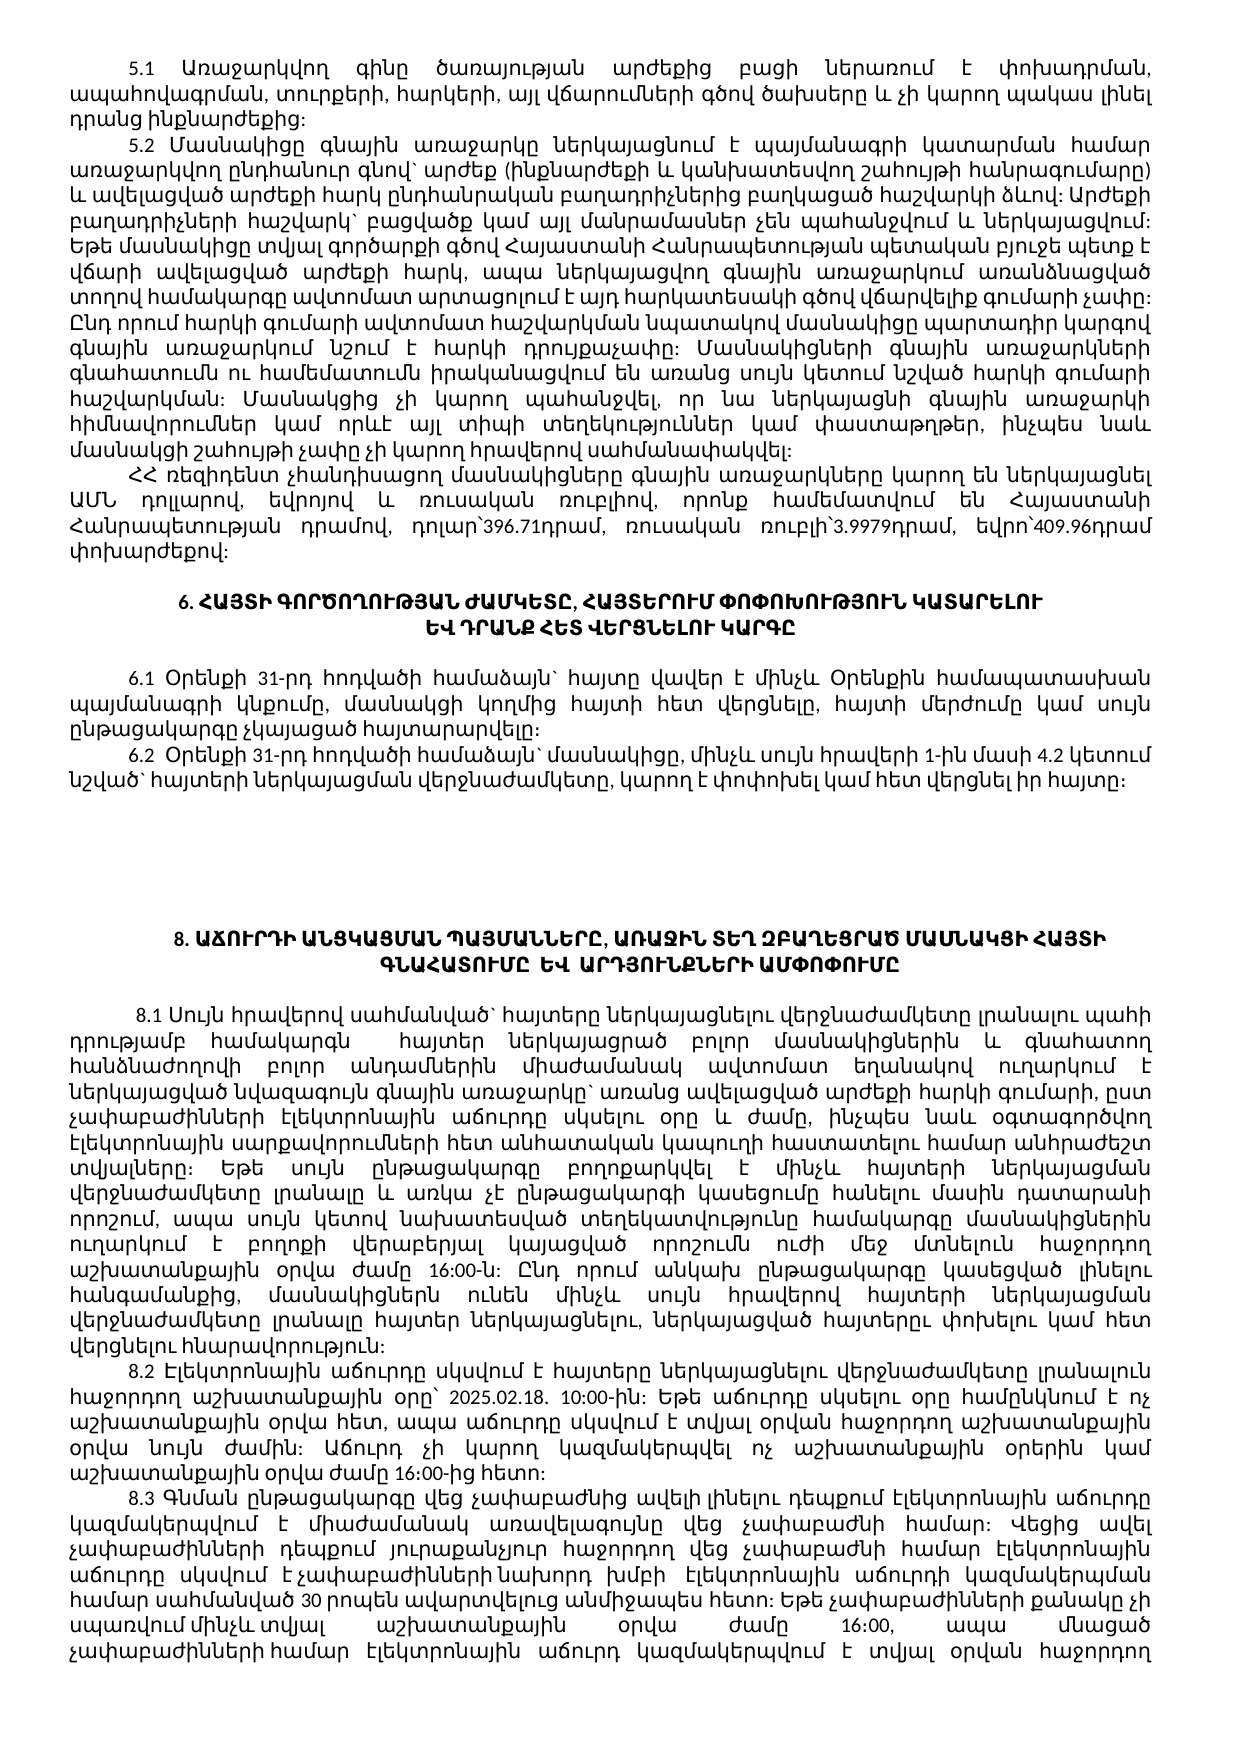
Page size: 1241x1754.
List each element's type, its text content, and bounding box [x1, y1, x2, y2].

text 8.2 Էլեկտրոնային աճուրդը սկսվում է հայտերը ներկայացնելու վերջնաժամկետը լրանալուն հաջորդող աշխատանքային օրը՝ 2025.02.18. 10:00 -ին: Եթե աճուրդը սկսելու օրը համընկնում է ոչ աշխատանքային օրվա հետ, ապա աճուրդը սկսվում է տվյալ օրվան հաջորդող աշխատանքային օրվա նույն ժամին: Աճուրդ չի կարող կազմակերպվել ոչ աշխատանքային օրերին կամ աշխատանքային օրվա ժամը 16։00-ից հետո: [69, 1358, 1152, 1486]
text ԵՎ ԴՐԱՆՔ ՀԵՏ ՎԵՐՑՆԵԼՈՒ ԿԱՐԳԸ [69, 615, 1152, 640]
text 6. ՀԱՅՏԻ ԳՈՐԾՈՂՈՒԹՅԱՆ ԺԱՄԿԵՏԸ, ՀԱՅՏԵՐՈՒՄ ՓՈՓՈԽՈՒԹՅՈՒՆ ԿԱՏԱՐԵԼՈՒ [69, 589, 1152, 615]
text ԳՆԱՀԱՏՈՒՄԸ ԵՎ ԱՐԴՅՈՒՆՔՆԵՐԻ ԱՄՓՈՓՈՒՄԸ [69, 952, 1152, 977]
text 6.2 Օրենքի 31-րդ հոդվածի համաձայն` մասնակիցը, մինչև սույն հրավերի 1-ին մասի 4.2 կետում նշված` հայտերի ներկայացման վերջնաժամկետը, կարող է փոփոխել կամ հետ վերցնել իր հայտը։ [69, 742, 1152, 793]
text 8. ԱՃՈՒՐԴԻ ԱՆՑԿԱՑՄԱՆ ՊԱՅՄԱՆՆԵՐԸ, ԱՌԱՋԻՆ ՏԵՂ ԶԲԱՂԵՑՐԱԾ ՄԱՍՆԱԿՑԻ ՀԱՅՏԻ [69, 926, 1152, 952]
text ՀՀ ռեզիդենտ չհանդիսացող մասնակիցները գնային առաջարկները կարող են ներկայացնել ԱՄՆ դոլլարով, եվրոյով և ռուսական ռուբլիով, որոնք համեմատվում են Հայաստանի Հանրապետության դրամով, դոլար՝396.71դրամ, ռուսական ռուբլի՝3.9979դրամ, եվրո՝409.96դրամ փոխարժեքով: [69, 462, 1152, 564]
text 5.1 Առաջարկվող գինը ծառայության արժեքից բացի ներառում է փոխադրման, ապահովագրման, տուրքերի, հարկերի, այլ վճարումների գծով ծախսերը և չի կարող պակաս լինել դրանց ինքնարժեքից: [69, 56, 1152, 132]
text 8.1 Սույն հրավերով սահմանված` հայտերը ներկայացնելու վերջնաժամկետը լրանալու պահի դրությամբ համակարգն հայտեր ներկայացրած բոլոր մասնակիցներին և գնահատող հանձնաժողովի բոլոր անդամներին միաժամանակ ավտոմատ եղանակով ուղարկում է ներկայացված նվազագույն գնային առաջարկը` առանց ավելացված արժեքի հարկի գումարի, ըստ չափաբաժինների էլեկտրոնային աճուրդը սկսելու օրը և ժամը, ինչպես նաև օգտագործվող էլեկտրոնային սարքավորումների հետ անհատական կապուղի հաստատելու համար անհրաժեշտ տվյալները։ Եթե սույն ընթացակարգը բողոքարկվել է մինչև հայտերի ներկայացման վերջնաժամկետը լրանալը և առկա չէ ընթացակարգի կասեցումը հանելու մասին դատարանի որոշում, ապա սույն կետով նախատեսված տեղեկատվությունը համակարգը մասնակիցներին ուղարկում է բողոքի վերաբերյալ կայացված որոշումն ուժի մեջ մտնելուն հաջորդող աշխատանքային օրվա ժամը 16:00-ն: Ընդ որում անկախ ընթացակարգը կասեցված լինելու հանգամանքից, մասնակիցներն ունեն մինչև սույն հրավերով հայտերի ներկայացման վերջնաժամկետը լրանալը հայտեր ներկայացնելու, ներկայացված հայտերըւ փոխելու կամ հետ վերցնելու հնարավորություն: [69, 1003, 1152, 1358]
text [69, 1486, 1152, 1663]
text 5.2 Մասնակիցը գնային առաջարկը ներկայացնում է պայմանագրի կատարման համար առաջարկվող ընդհանուր գնով` արժեք (ինքնարժեքի և կանխատեսվող շահույթի հանրագումարը) և ավելացված արժեքի հարկ ընդհանրական բաղադրիչներից բաղկացած հաշվարկի ձևով: Արժեքի բաղադրիչների հաշվարկ` բացվածք կամ այլ մանրամասներ չեն պահանջվում և ներկայացվում: Եթե մասնակիցը տվյալ գործարքի գծով Հայաստանի Հանրապետության պետական բյուջե պետք է վճարի ավելացված արժեքի հարկ, ապա ներկայացվող գնային առաջարկում առանձնացված տողով համակարգը ավտոմատ արտացոլում է այդ հարկատեսակի գծով վճարվելիք գումարի չափը: Ընդ որում հարկի գումարի ավտոմատ հաշվարկման նպատակով մասնակիցը պարտադիր կարգով գնային առաջարկում նշում է հարկի դրույքաչափը: Մասնակիցների գնային առաջարկների գնահատումն ու համեմատումն իրականացվում են առանց սույն կետում նշված հարկի գումարի հաշվարկման: Մասնակցից չի կարող պահանջվել, որ նա ներկայացնի գնային առաջարկի հիմնավորումներ կամ որևէ այլ տիպի տեղեկություններ կամ փաստաթղթեր, ինչպես նաև մասնակցի շահույթի չափը չի կարող հրավերով սահմանափակվել: [69, 132, 1152, 462]
text 6.1 Օրենքի 31-րդ հոդվածի համաձայն` հայտը վավեր է մինչև Օրենքին համապատասխան պայմանագրի կնքումը, մասնակցի կողմից հայտի հետ վերցնելը, հայտի մերժումը կամ սույն ընթացակարգը չկայացած հայտարարվելը։ [69, 666, 1152, 742]
